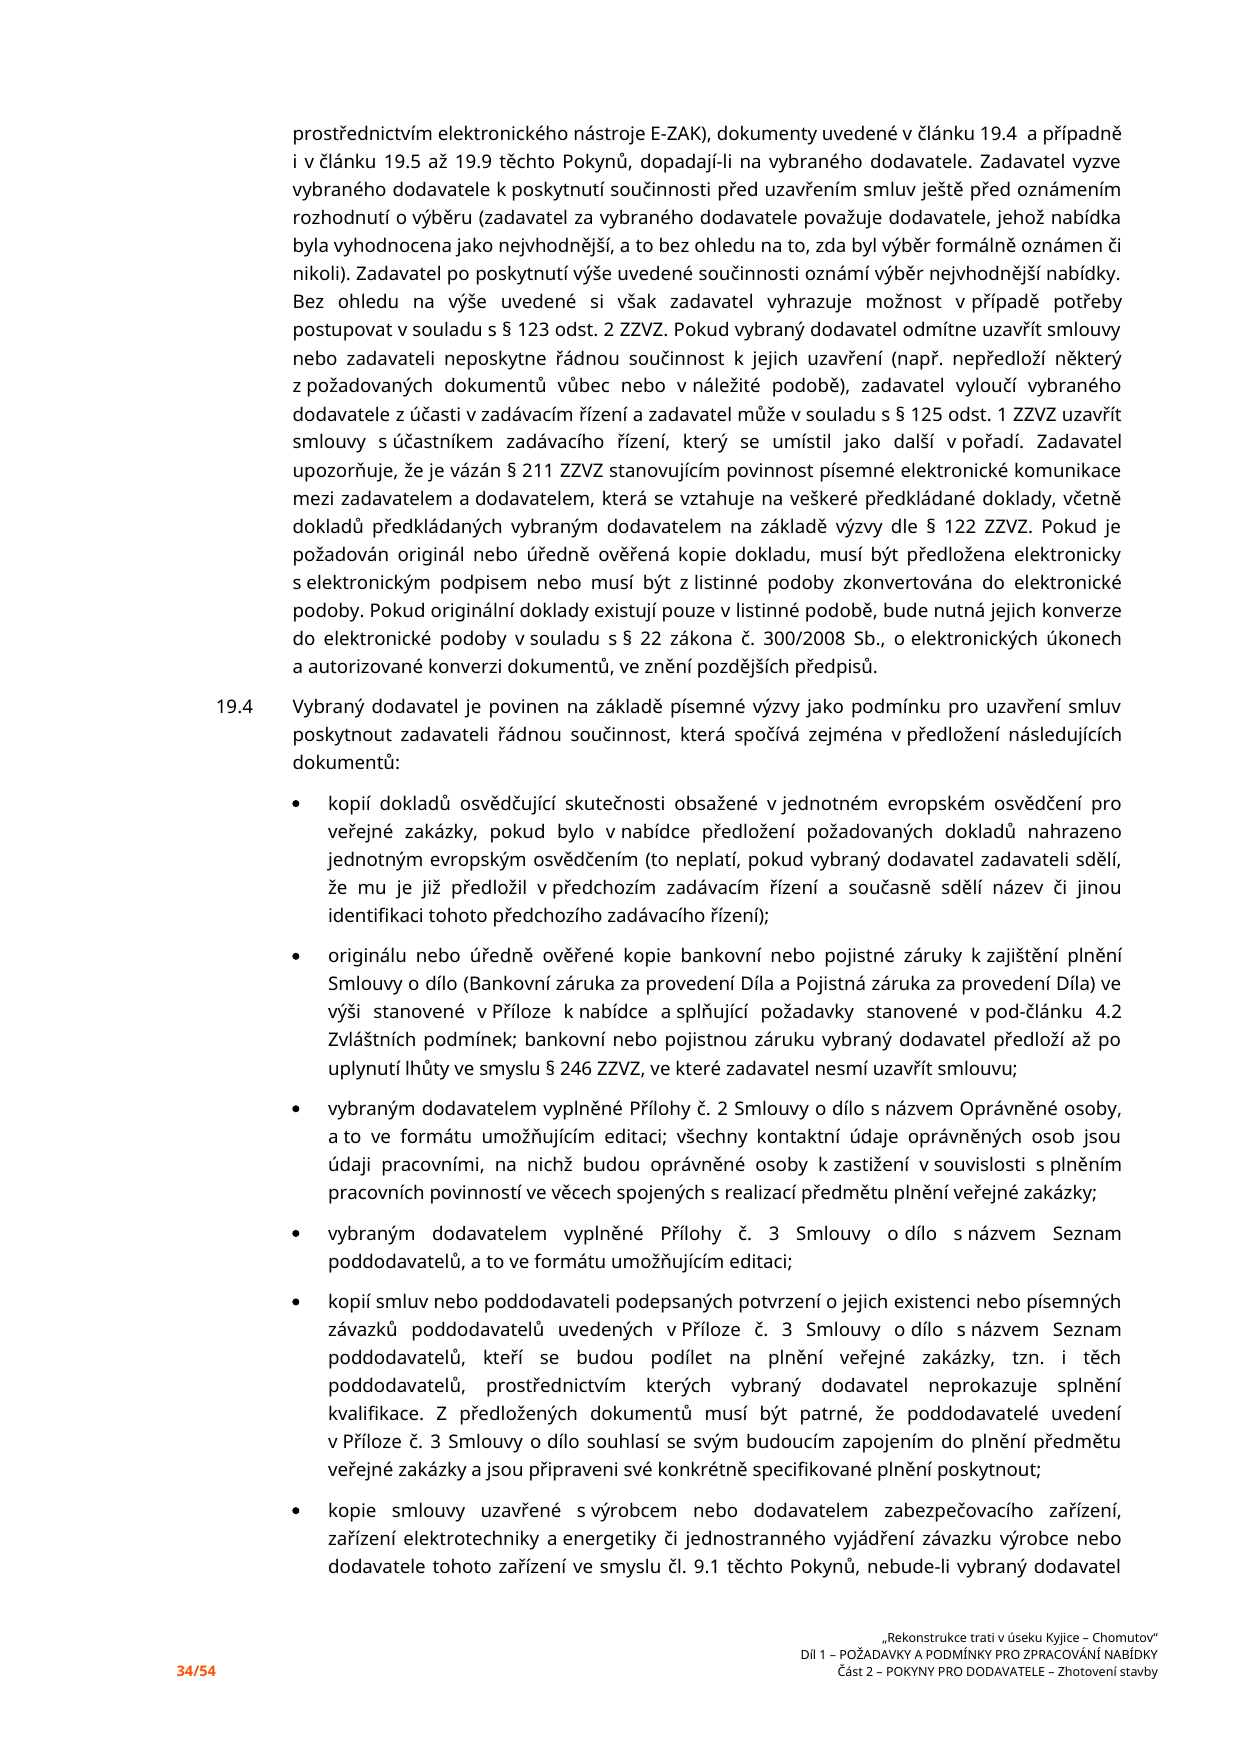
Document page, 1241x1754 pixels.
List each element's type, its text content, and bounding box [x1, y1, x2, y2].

text Vybraný dodavatel je povinen na základě písemné výzvy jako podmínku pro uzavření smluv poskytnout zadavateli řádnou součinnost, která spočívá zejména v předložení následujících dokumentů: [216, 693, 1122, 775]
text kopií dokladů osvědčující skutečnosti obsažené v jednotném evropském osvědčení pro veřejné zakázky, pokud bylo v nabídce předložení požadovaných dokladů nahrazeno jednotným evropským osvědčením (to neplatí, pokud vybraný dodavatel zadavateli sdělí, že mu je již předložil v předchozím zadávacím řízení a současně sdělí název či jinou identifikaci tohoto předchozího zadávacího řízení); [292, 790, 1122, 928]
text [216, 121, 1122, 678]
text kopií smluv nebo poddodavateli podepsaných potvrzení o jejich existenci nebo písemných závazků poddodavatelů uvedených v Příloze č. 3 Smlouvy o dílo s názvem Seznam poddodavatelů, kteří se budou podílet na plnění veřejné zakázky, tzn. i těch poddodavatelů, prostřednictvím kterých vybraný dodavatel neprokazuje splnění kvalifikace. Z předložených dokumentů musí být patrné, že poddodavatelé uvedení v Příloze č. 3 Smlouvy o dílo souhlasí se svým budoucím zapojením do plnění předmětu veřejné zakázky a jsou připraveni své konkrétně specifikované plnění poskytnout; [292, 1288, 1122, 1482]
text vybraným dodavatelem vyplněné Přílohy č. 3 Smlouvy o dílo s názvem Seznam poddodavatelů, a to ve formátu umožňujícím editaci; [292, 1220, 1122, 1273]
text vybraným dodavatelem vyplněné Přílohy č. 2 Smlouvy o dílo s názvem Oprávněné osoby, a to ve formátu umožňujícím editaci; všechny kontaktní údaje oprávněných osob jsou údaji pracovními, na nichž budou oprávněné osoby k zastižení v souvislosti s plněním pracovních povinností ve věcech spojených s realizací předmětu plnění veřejné zakázky; [292, 1095, 1122, 1205]
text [292, 1497, 1122, 1579]
text originálu nebo úředně ověřené kopie bankovní nebo pojistné záruky k zajištění plnění Smlouvy o dílo (Bankovní záruka za provedení Díla a Pojistná záruka za provedení Díla) ve výši stanovené v Příloze k nabídce a splňující požadavky stanovené v pod-článku 4.2 Zvláštních podmínek; bankovní nebo pojistnou záruku vybraný dodavatel předloží až po uplynutí lhůty ve smyslu § 246 ZZVZ, ve které zadavatel nesmí uzavřít smlouvu; [292, 943, 1122, 1080]
